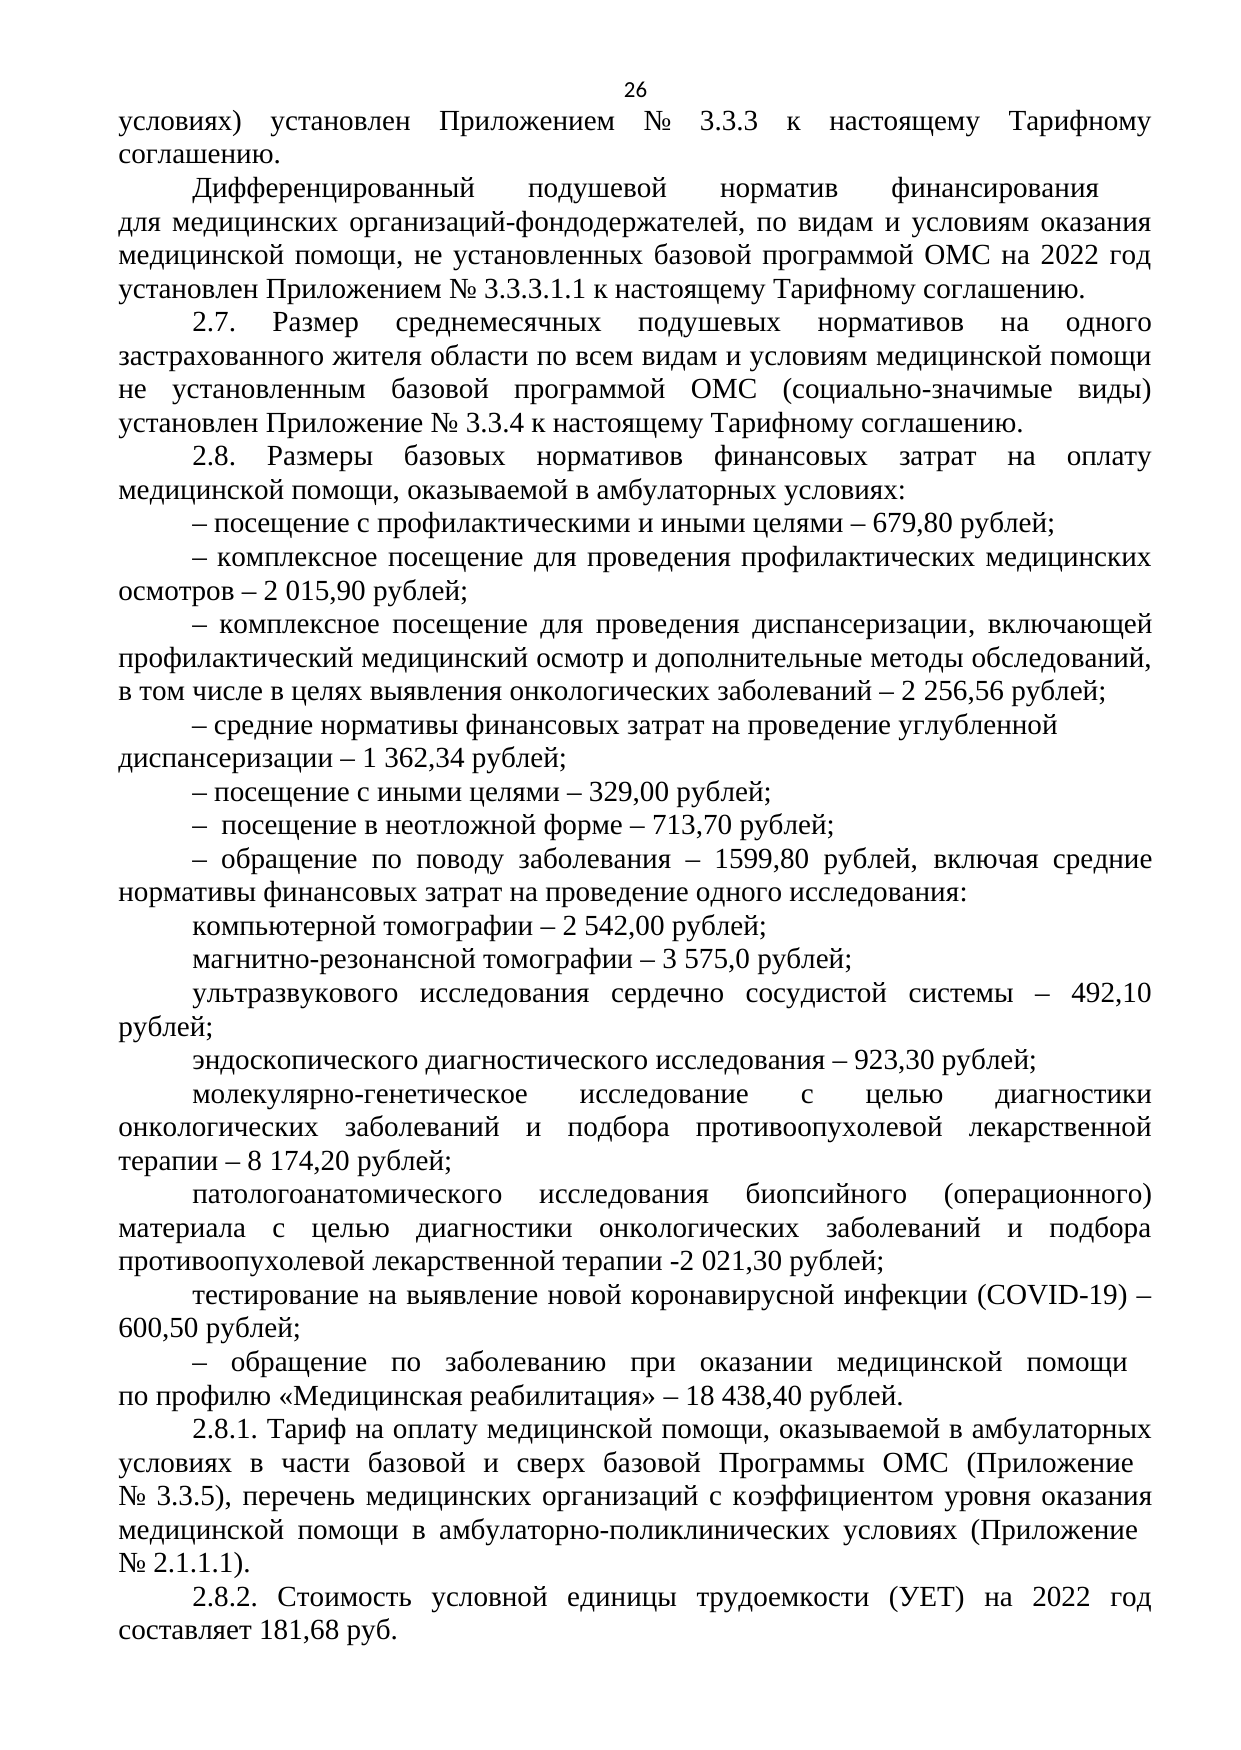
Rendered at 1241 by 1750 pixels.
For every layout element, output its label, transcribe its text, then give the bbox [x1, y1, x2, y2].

text 2.8.2. Стоимость условной единицы трудоемкости (УЕТ) на 2022 год составляет 181,68 руб. [118, 1579, 1152, 1646]
text 2.7. Размер среднемесячных подушевых нормативов на одного застрахованного жителя области по всем видам и условиям медицинской помощи не установленным базовой программой ОМС (социально-значимые виды) установлен Приложение № 3.3.4 к настоящему Тарифному соглашению. [118, 304, 1152, 438]
text магнитно-резонансной томографии – 3 575,0 рублей; [118, 942, 1152, 975]
text – средние нормативы финансовых затрат на проведение углубленной диспансеризации – 1 362,34 рублей; [118, 707, 1152, 774]
text – посещение в неотложной форме – 713,70 рублей; [118, 807, 1152, 841]
text тестирование на выявление новой коронавирусной инфекции (COVID-19) – 600,50 рублей; [118, 1277, 1152, 1344]
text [118, 103, 1152, 170]
text Дифференцированный подушевой норматив финансирования для медицинских организаций-фондодержателей, по видам и условиям оказания медицинской помощи, не установленных базовой программой ОМС на 2022 год установлен Приложением № 3.3.3.1.1 к настоящему Тарифному соглашению. [118, 170, 1152, 304]
text – комплексное посещение для проведения профилактических медицинских осмотров – 2 015,90 рублей; [118, 539, 1152, 606]
text эндоскопического диагностического исследования – 923,30 рублей; [118, 1042, 1152, 1076]
text – обращение по заболеванию при оказании медицинской помощи по профилю «Медицинская реабилитация» – 18 438,40 рублей. [118, 1344, 1152, 1411]
text – посещение с иными целями – 329,00 рублей; [118, 774, 1152, 807]
text – обращение по поводу заболевания – 1599,80 рублей, включая средние нормативы финансовых затрат на проведение одного исследования: [118, 841, 1152, 908]
text патологоанатомического исследования биопсийного (операционного) материала с целью диагностики онкологических заболеваний и подбора противоопухолевой лекарственной терапии -2 021,30 рублей; [118, 1176, 1152, 1277]
text компьютерной томографии – 2 542,00 рублей; [118, 908, 1152, 942]
text 2.8. Размеры базовых нормативов финансовых затрат на оплату медицинской помощи, оказываемой в амбулаторных условиях: [118, 438, 1152, 506]
text 2.8.1. Тариф на оплату медицинской помощи, оказываемой в амбулаторных условиях в части базовой и сверх базовой Программы ОМС (Приложение № 3.3.5), перечень медицинских организаций с коэффициентом уровня оказания медицинской помощи в амбулаторно-поликлинических условиях (Приложение № 2.1.1.1). [118, 1411, 1152, 1579]
text – комплексное посещение для проведения диспансеризации, включающей профилактический медицинский осмотр и дополнительные методы обследований, в том числе в целях выявления онкологических заболеваний – 2 256,56 рублей; [118, 606, 1152, 707]
text – посещение с профилактическими и иными целями – 679,80 рублей; [118, 506, 1152, 539]
text ультразвукового исследования сердечно сосудистой системы – 492,10 рублей; [118, 975, 1152, 1042]
text молекулярно-генетическое исследование с целью диагностики онкологических заболеваний и подбора противоопухолевой лекарственной терапии – 8 174,20 рублей; [118, 1076, 1152, 1176]
